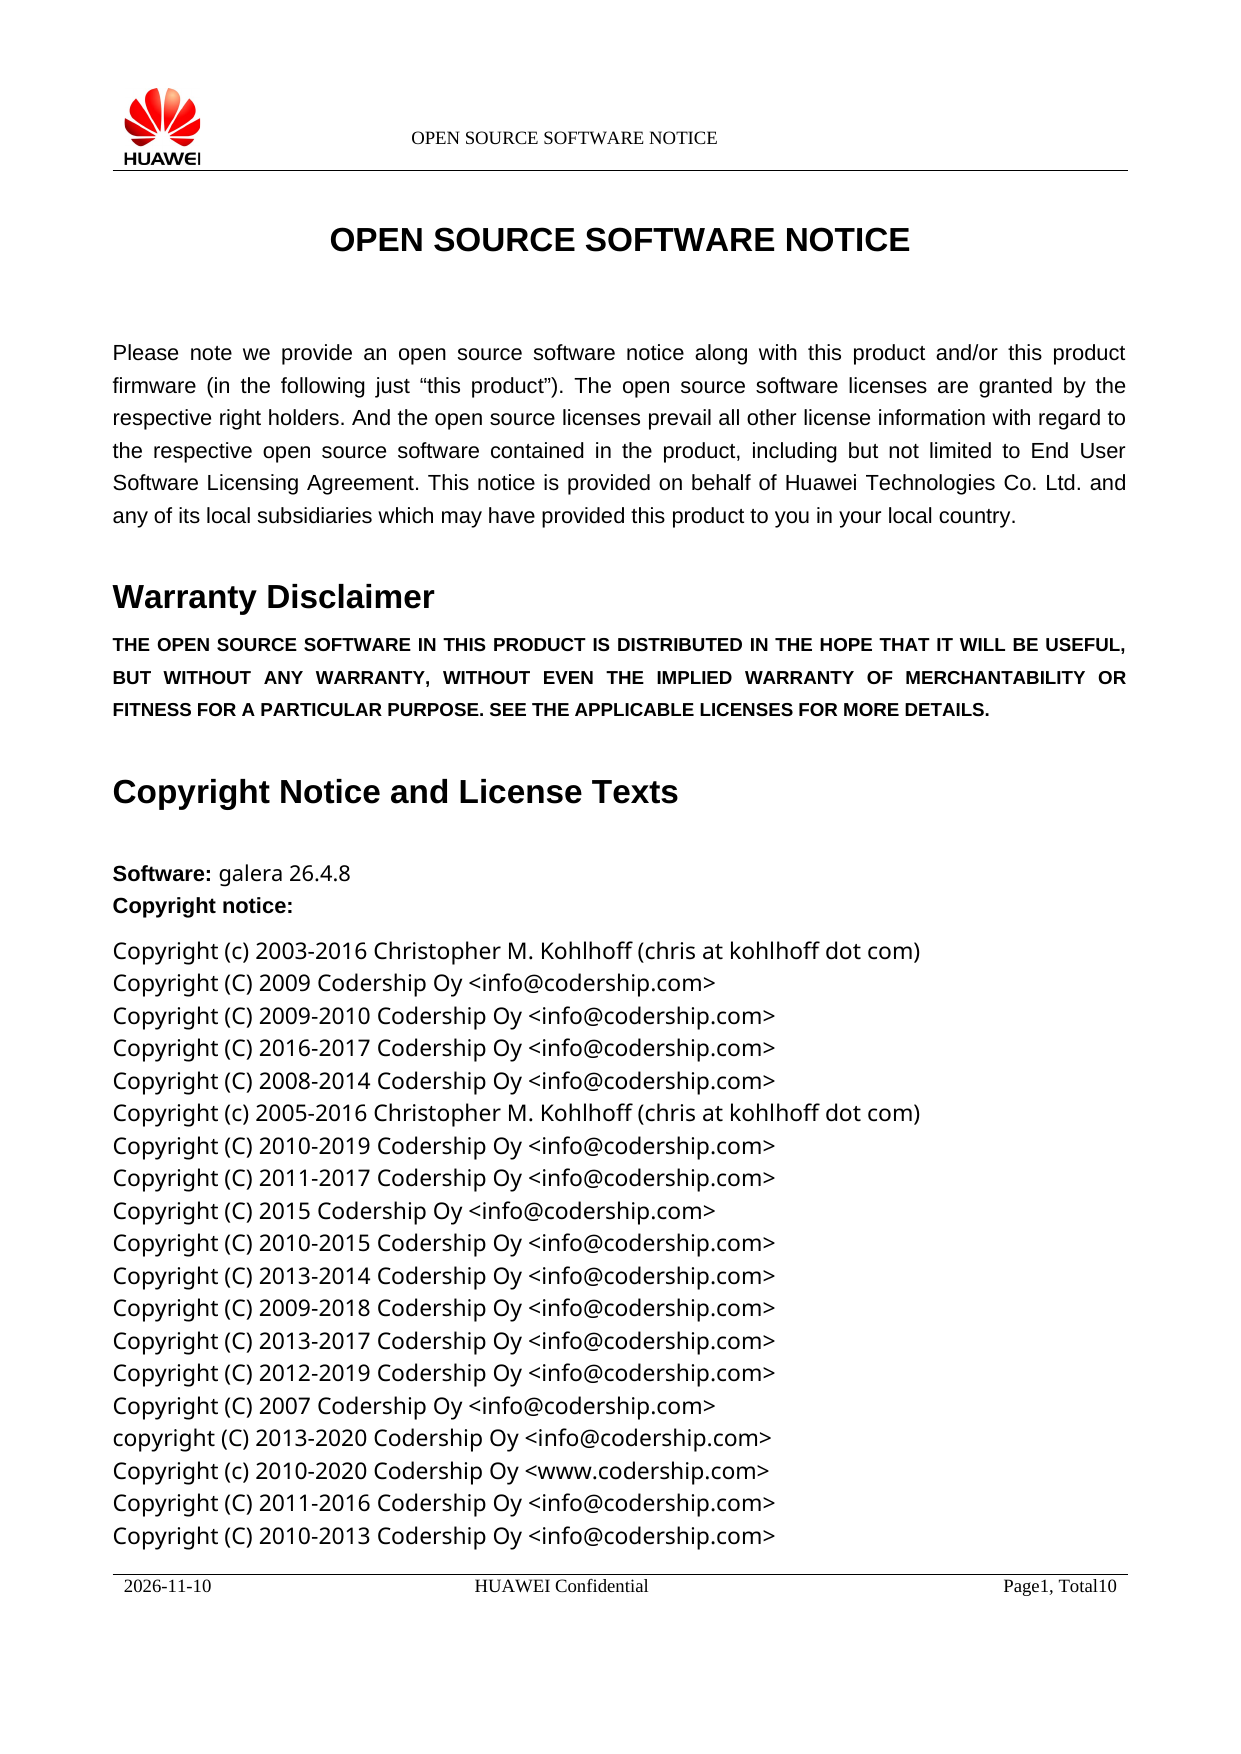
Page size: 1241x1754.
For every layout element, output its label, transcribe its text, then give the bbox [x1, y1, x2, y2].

picture [124, 88, 201, 165]
title Software: galera 26.4.8 [112, 856, 1128, 889]
text OPEN SOURCE SOFTWARE NOTICE [112, 206, 1128, 271]
text Warranty Disclaimer [112, 564, 1128, 629]
text Copyright notice: [112, 889, 1128, 921]
text The open source software in this product is distributed in the hope that it will be useful, but WITHOUT ANY WARRANTY, without even the implied warranty of MERCHANTABILITY or FITNESS FOR A PARTICULAR PURPOSE. See the applicable licenses for more details. [112, 629, 1128, 726]
text Copyright Notice and License Texts [112, 759, 1128, 824]
text Please note we provide an open source software notice along with this product and/or this product firmware (in the following just “this product”). The open source software licenses are granted by the respective right holders. And the open source licenses prevail all other license information with regard to the respective open source software contained in the product, including but not limited to End User Software Licensing Agreement. This notice is provided on behalf of Huawei Technologies Co. Ltd. and any of its local subsidiaries which may have provided this product to you in your local country. [112, 336, 1128, 531]
